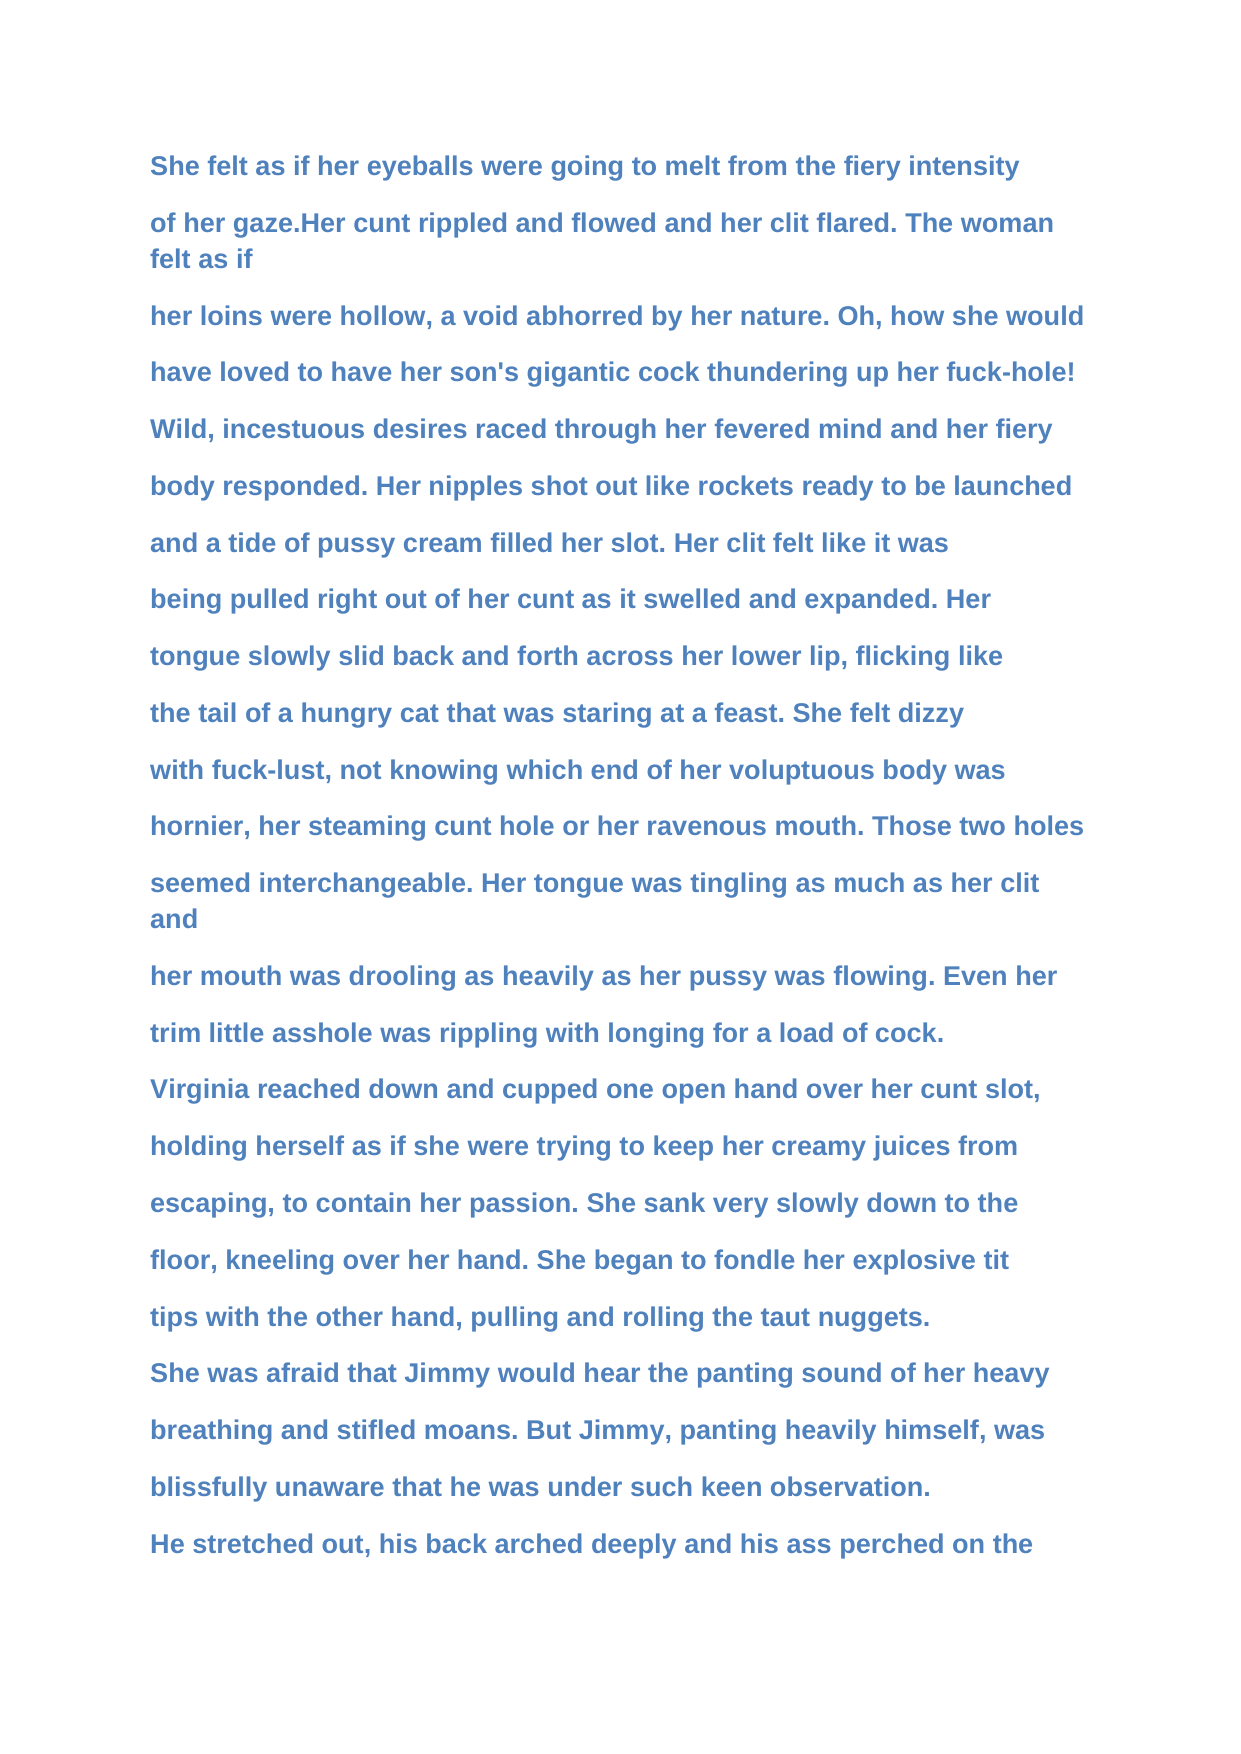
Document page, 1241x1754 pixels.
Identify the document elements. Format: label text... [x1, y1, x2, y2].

subtitle her loins were hollow, a void abhorred by her nature. Oh, how she would [150, 299, 1090, 331]
subtitle escaping, to contain her passion. She sank very slowly down to the [150, 1187, 1090, 1218]
subtitle blissfully unaware that he was under such keen observation. [150, 1471, 1090, 1502]
subtitle tips with the other hand, pulling and rolling the taut nuggets. [150, 1301, 1090, 1332]
subtitle and a tide of pussy cream filled her slot. Her clit felt like it was [150, 527, 1090, 558]
subtitle breathing and stifled moans. But Jimmy, panting heavily himself, was [150, 1414, 1090, 1445]
subtitle tongue slowly slid back and forth across her lower lip, flicking like [150, 640, 1090, 671]
subtitle holding herself as if she were trying to keep her creamy juices from [150, 1130, 1090, 1161]
subtitle her mouth was drooling as heavily as her pussy was flowing. Even her [150, 960, 1090, 991]
subtitle She felt as if her eyeballs were going to melt from the fiery intensity [150, 150, 1090, 181]
subtitle She was afraid that Jimmy would hear the panting sound of her heavy [150, 1357, 1090, 1388]
subtitle with fuck-lust, not knowing which end of her voluptuous body was [150, 754, 1090, 785]
subtitle the tail of a hungry cat that was staring at a feast. She felt dizzy [150, 697, 1090, 728]
subtitle being pulled right out of her cunt as it swelled and expanded. Her [150, 583, 1090, 614]
subtitle trim little asshole was rippling with longing for a load of cock. [150, 1017, 1090, 1048]
subtitle seemed interchangeable. Her tongue was tingling as much as her clit and [150, 867, 1090, 934]
subtitle floor, kneeling over her hand. She began to fondle her explosive tit [150, 1244, 1090, 1275]
subtitle body responded. Her nipples shot out like rockets ready to be launched [150, 470, 1090, 501]
subtitle hornier, her steaming cunt hole or her ravenous mouth. Those two holes [150, 810, 1090, 842]
subtitle of her gaze.Her cunt rippled and flowed and her clit flared. The woman felt as if [150, 207, 1090, 274]
subtitle have loved to have her son's gigantic cock thundering up her fuck-hole! [150, 356, 1090, 387]
subtitle Virginia reached down and cupped one open hand over her cunt slot, [150, 1073, 1090, 1105]
subtitle Wild, incestuous desires raced through her fevered mind and her fiery [150, 413, 1090, 444]
subtitle He stretched out, his back arched deeply and his ass perched on the [150, 1528, 1090, 1559]
